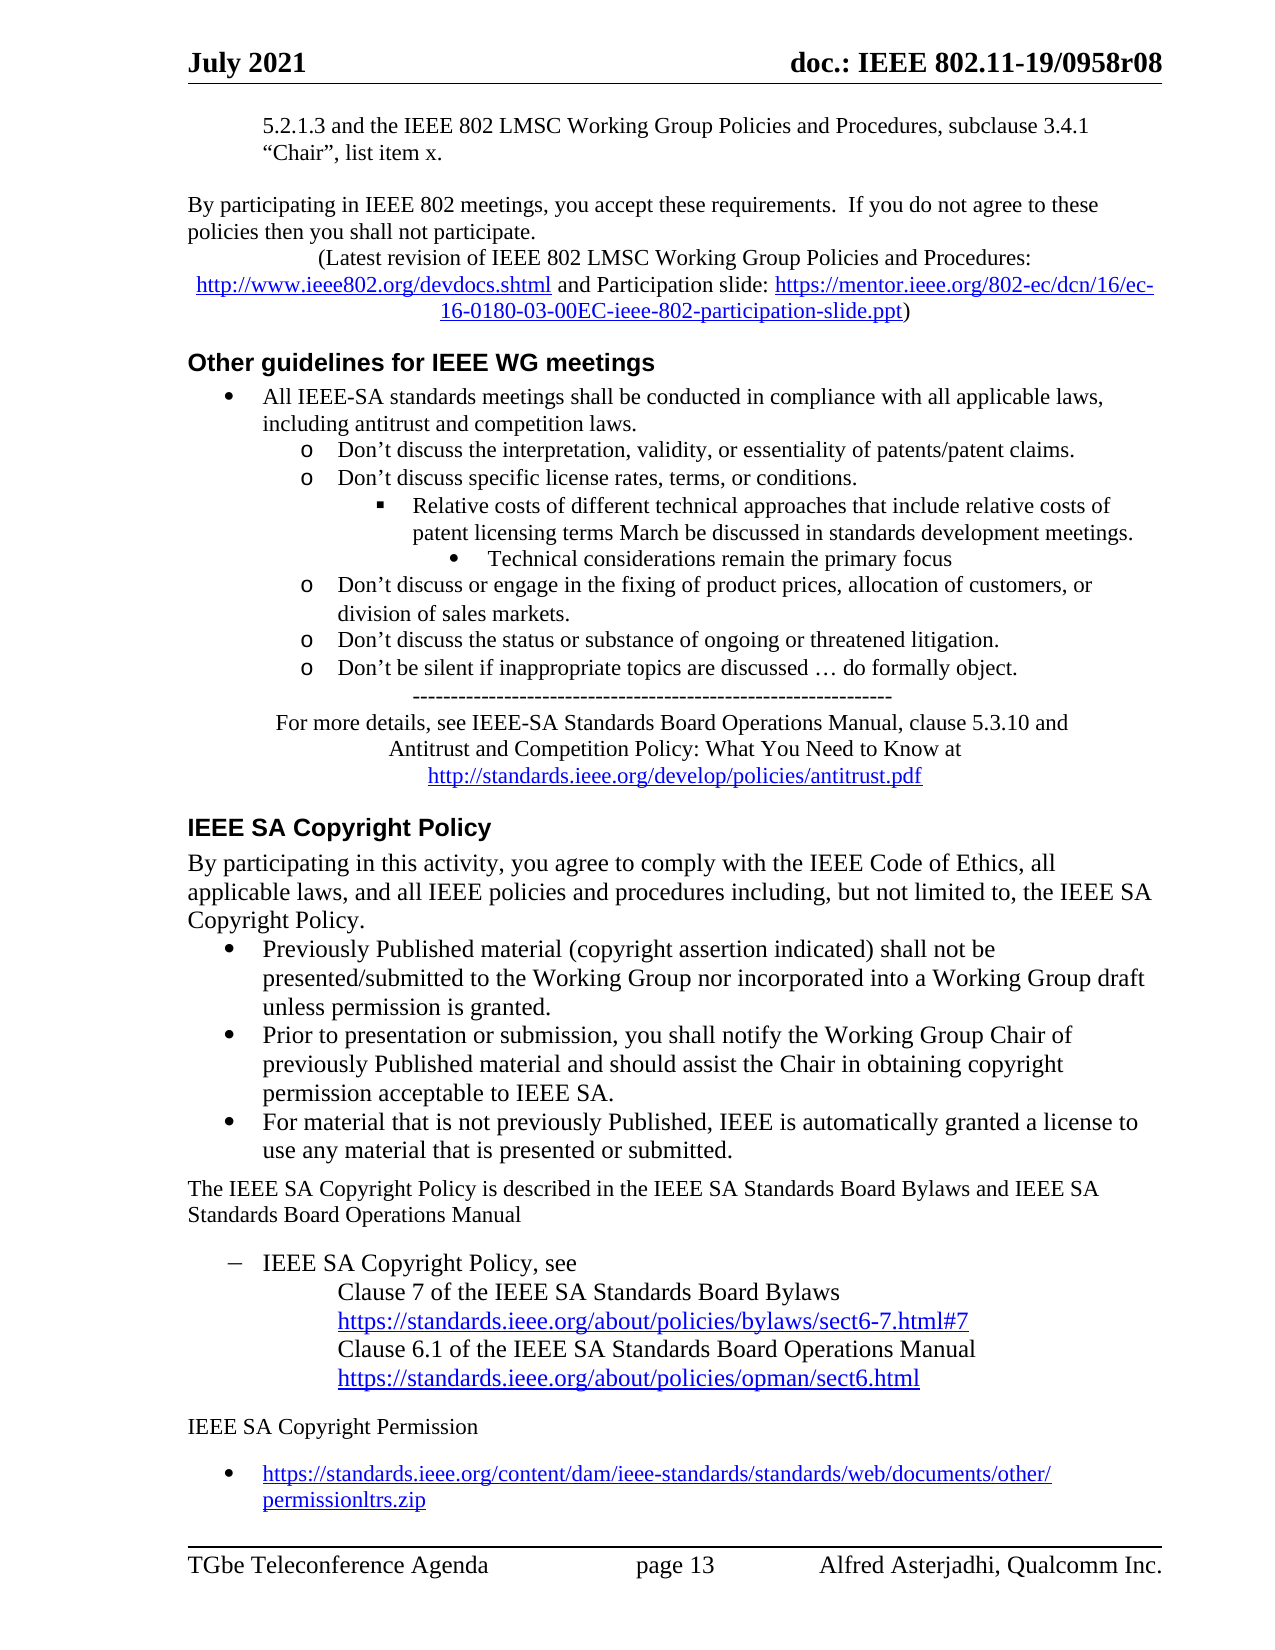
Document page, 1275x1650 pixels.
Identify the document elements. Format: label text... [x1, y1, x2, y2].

text IEEE SA Copyright Permission [187, 1413, 1162, 1439]
text For more details, see IEEE-SA Standards Board Operations Manual, clause 5.3.10 and Antitrust and Competition Policy: What You Need to Know at http://standards.ieee.org/develop/policies/antitrust.pdf [187, 709, 1162, 788]
list Don’t discuss the status or substance of ongoing or threatened litigation. [300, 626, 1162, 654]
list Don’t discuss or engage in the fixing of product prices, allocation of customers, or division of sales markets. [300, 572, 1162, 626]
list Relative costs of different technical approaches that include relative costs of patent licensing terms March be discussed in standards development meetings. [375, 492, 1162, 545]
text --------------------------------------------------------------- [337, 683, 1162, 709]
subtitle IEEE SA Copyright Policy [187, 813, 1162, 842]
list https://standards.ieee.org/content/dam/ieee-standards/standards/web/documents/other/permissionltrs.zip [225, 1460, 1162, 1513]
list Technical considerations remain the primary focus [450, 545, 1162, 572]
list Prior to presentation or submission, you shall notify the Working Group Chair of previously Published material and should assist the Chair in obtaining copyright permission acceptable to IEEE SA. [225, 1021, 1162, 1107]
list All IEEE-SA standards meetings shall be conducted in compliance with all applicable laws, including antitrust and competition laws. [225, 383, 1162, 436]
list Previously Published material (copyright assertion indicated) shall not be presented/submitted to the Working Group nor incorporated into a Working Group draft unless permission is granted. [225, 934, 1162, 1021]
text By participating in IEEE 802 meetings, you accept these requirements. If you do not agree to these policies then you shall not participate. [187, 192, 1162, 244]
list For material that is not previously Published, IEEE is automatically granted a license to use any material that is presented or submitted. [225, 1107, 1162, 1164]
text (Latest revision of IEEE 802 LMSC Working Group Policies and Procedures: http://www.ieee802.org/devdocs.shtml and Participation slide: https://mentor.ieee.org/802-ec/dcn/16/ec-16-0180-03-00EC-ieee-802-participation-slide.ppt) [187, 244, 1162, 323]
text The IEEE SA Copyright Policy is described in the IEEE SA Standards Board Bylaws and IEEE SA Standards Board Operations Manual [187, 1175, 1162, 1227]
list Don’t discuss the interpretation, validity, or essentiality of patents/patent claims. [300, 436, 1162, 464]
list Don’t be silent if inappropriate topics are discussed … do formally object. [300, 654, 1162, 683]
list Don’t discuss specific license rates, terms, or conditions. [300, 464, 1162, 492]
text By participating in this activity, you agree to comply with the IEEE Code of Ethics, all applicable laws, and all IEEE policies and procedures including, but not limited to, the IEEE SA Copyright Policy. [187, 848, 1162, 934]
subtitle Other guidelines for IEEE WG meetings [187, 348, 1162, 377]
list IEEE SA Copyright Policy, see Clause 7 of the IEEE SA Standards Board Bylaws https://standards.ieee.org/about/policies/bylaws/sect6-7.html#7 Clause 6.1 of the IEEE SA Standards Board Operations Manual https://standards.ieee.org/about/policies/opman/sect6.html [225, 1248, 1162, 1392]
